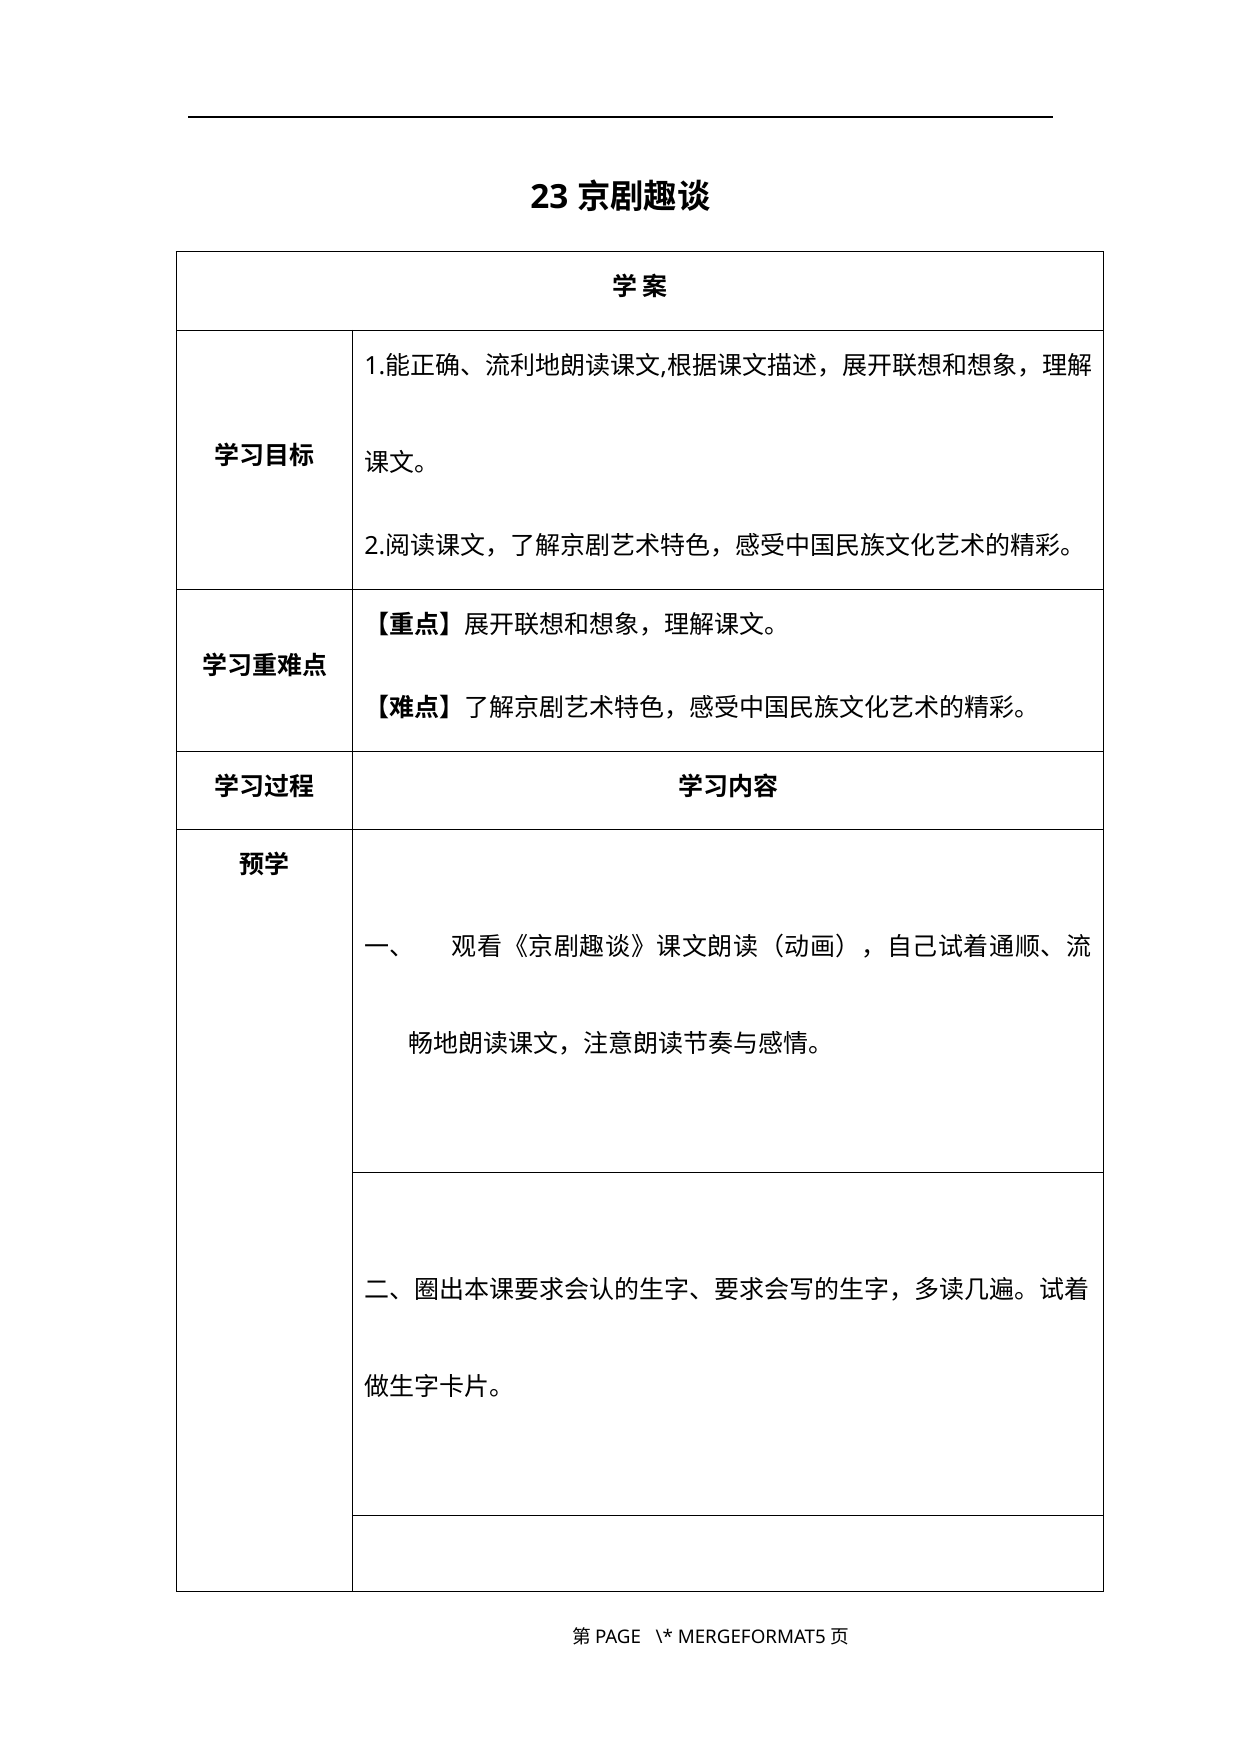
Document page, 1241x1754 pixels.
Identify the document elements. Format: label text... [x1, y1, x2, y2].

table_cell 学习过程 [177, 752, 352, 829]
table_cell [353, 1516, 1103, 1591]
table_cell 学习重难点 [177, 590, 352, 751]
table_cell 【重点】展开联想和想象，理解课文。 【难点】了解京剧艺术特色，感受中国民族文化艺术的精彩。 [353, 590, 1103, 751]
table_cell 二、圈出本课要求会认的生字、要求会写的生字，多读几遍。试着做生字卡片。 [353, 1173, 1103, 1515]
table_cell 学习内容 [353, 752, 1103, 829]
table_cell 预学 [177, 830, 352, 1591]
text 23 京剧趣谈 [187, 162, 1053, 227]
table_cell 学习目标 [177, 331, 352, 589]
table_cell 观看《京剧趣谈》课文朗读（动画），自己试着通顺、流畅地朗读课文，注意朗读节奏与感情。 [353, 830, 1103, 1172]
table_header 学 案 [177, 252, 1103, 330]
table_cell 1.能正确、流利地朗读课文,根据课文描述，展开联想和想象，理解课文。 2.阅读课文，了解京剧艺术特色，感受中国民族文化艺术的精彩。 [353, 331, 1103, 589]
